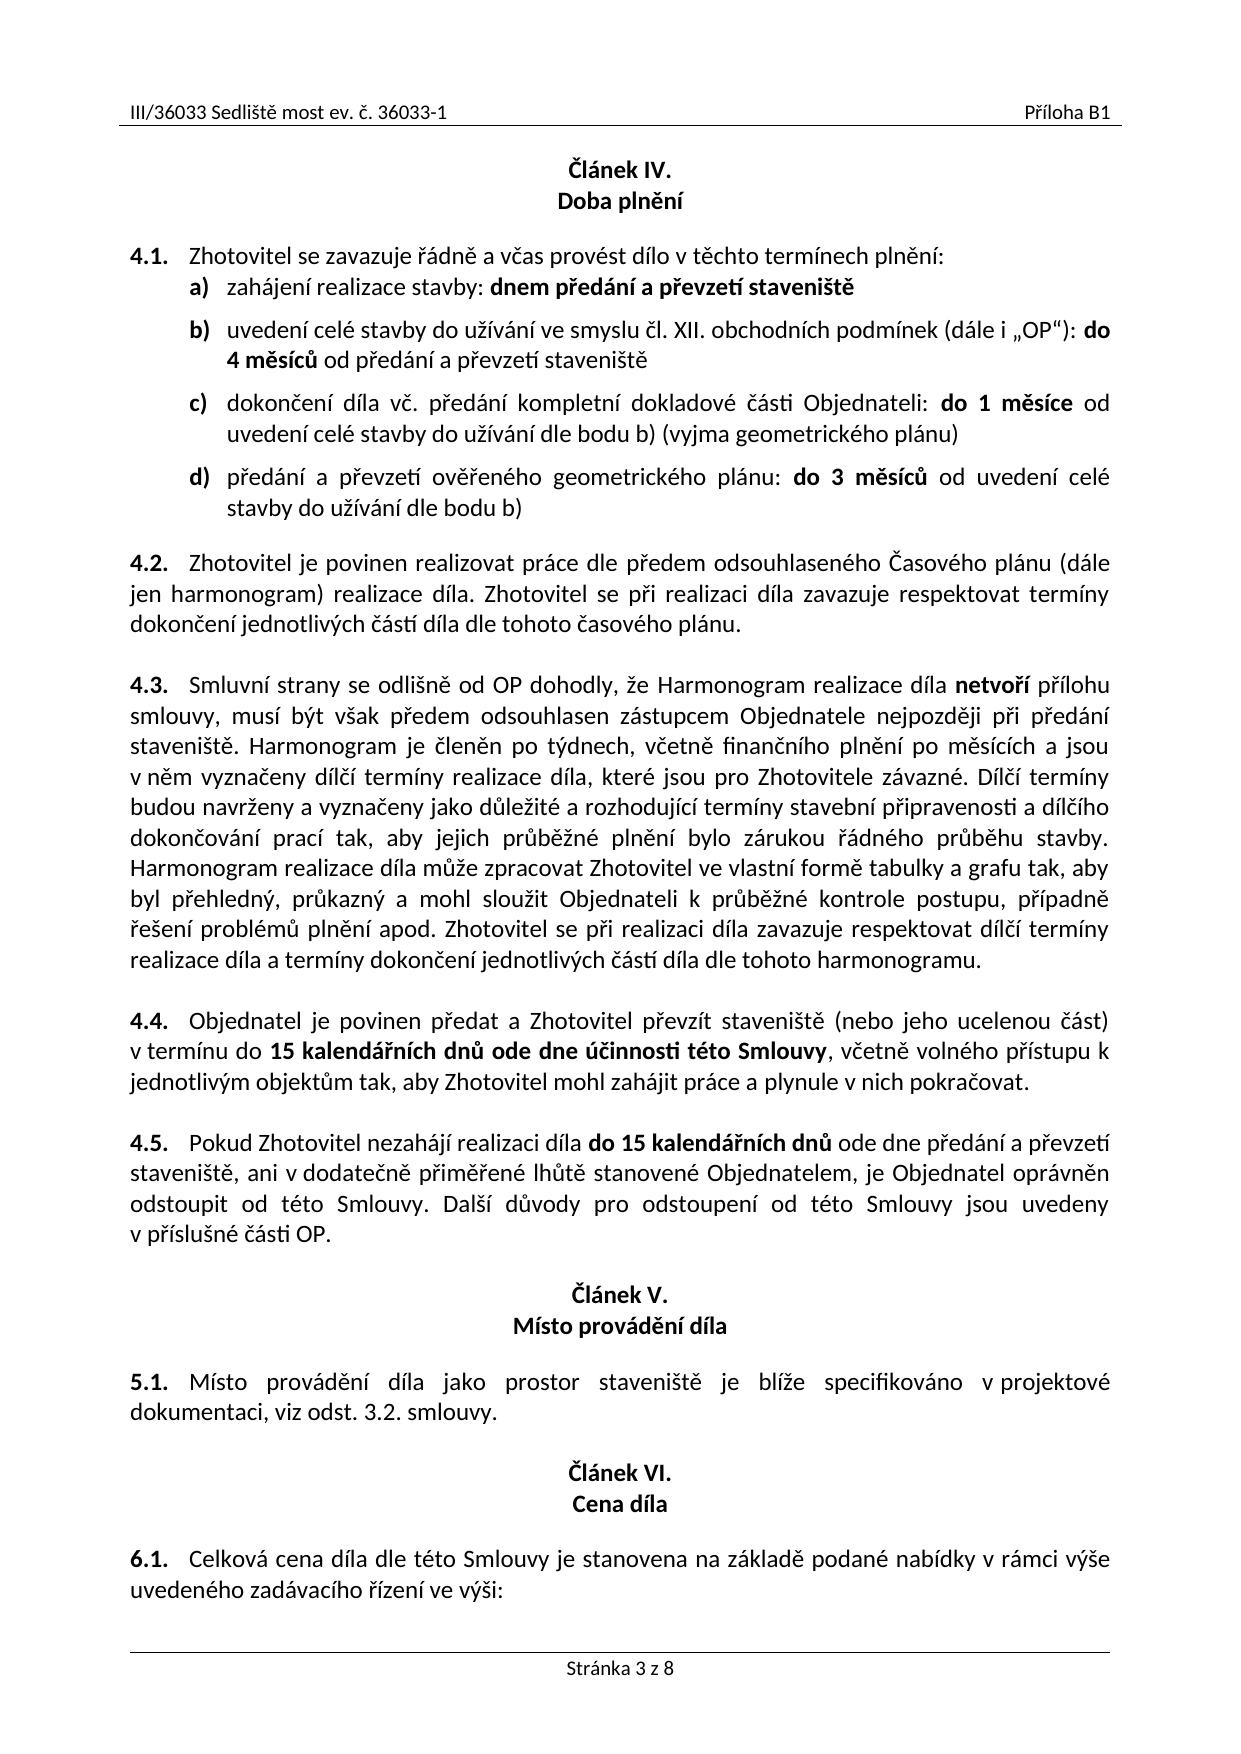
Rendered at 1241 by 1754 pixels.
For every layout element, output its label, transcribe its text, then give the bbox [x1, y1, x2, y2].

list Objednatel je povinen předat a Zhotovitel převzít staveniště (nebo jeho ucelenou část) v termínu do 15 kalendářních dnů ode dne účinnosti této Smlouvy, včetně volného přístupu k jednotlivým objektům tak, aby Zhotovitel mohl zahájit práce a plynule v nich pokračovat. [130, 1005, 1110, 1097]
subtitle Doba plnění [130, 185, 1110, 216]
subtitle Cena díla [130, 1488, 1110, 1518]
list Zhotovitel je povinen realizovat práce dle předem odsouhlaseného Časového plánu (dále jen harmonogram) realizace díla. Zhotovitel se při realizaci díla zavazuje respektovat termíny dokončení jednotlivých částí díla dle tohoto časového plánu. [130, 547, 1110, 639]
list předání a převzetí ověřeného geometrického plánu: do 3 měsíců od uvedení celé stavby do užívání dle bodu b) [189, 461, 1110, 522]
list Celková cena díla dle této Smlouvy je stanovena na základě podané nabídky v rámci výše uvedeného zadávacího řízení ve výši: [130, 1543, 1110, 1604]
subtitle Místo provádění díla [130, 1310, 1110, 1341]
text Článek VI. [130, 1457, 1110, 1488]
list Smluvní strany se odlišně od OP dohodly, že Harmonogram realizace díla netvoří přílohu smlouvy, musí být však předem odsouhlasen zástupcem Objednatele nejpozději při předání staveniště. Harmonogram je členěn po týdnech, včetně finančního plnění po měsících a jsou v něm vyznačeny dílčí termíny realizace díla, které jsou pro Zhotovitele závazné. Dílčí termíny budou navrženy a vyznačeny jako důležité a rozhodující termíny stavební připravenosti a dílčího dokončování prací tak, aby jejich průběžné plnění bylo zárukou řádného průběhu stavby. Harmonogram realizace díla může zpracovat Zhotovitel ve vlastní formě tabulky a grafu tak, aby byl přehledný, průkazný a mohl sloužit Objednateli k průběžné kontrole postupu, případně řešení problémů plnění apod. Zhotovitel se při realizaci díla zavazuje respektovat dílčí termíny realizace díla a termíny dokončení jednotlivých částí díla dle tohoto harmonogramu. [130, 669, 1110, 974]
list Pokud Zhotovitel nezahájí realizaci díla do 15 kalendářních dnů ode dne předání a převzetí staveniště, ani v dodatečně přiměřené lhůtě stanovené Objednatelem, je Objednatel oprávněn odstoupit od této Smlouvy. Další důvody pro odstoupení od této Smlouvy jsou uvedeny v příslušné části OP. [130, 1127, 1110, 1249]
list Místo provádění díla jako prostor staveniště je blíže specifikováno v projektové dokumentaci, viz odst. 3.2. smlouvy. [130, 1366, 1110, 1427]
list dokončení díla vč. předání kompletní dokladové části Objednateli: do 1 měsíce od uvedení celé stavby do užívání dle bodu b) (vyjma geometrického plánu) [189, 388, 1110, 449]
list uvedení celé stavby do užívání ve smyslu čl. XII. obchodních podmínek (dále i „OP“): do 4 měsíců od předání a převzetí staveniště [189, 314, 1110, 375]
list zahájení realizace stavby: dnem předání a převzetí staveniště [189, 271, 1110, 302]
subtitle Článek V. [130, 1280, 1110, 1310]
list Zhotovitel se zavazuje řádně a včas provést dílo v těchto termínech plnění: [130, 241, 1110, 271]
text Článek IV. [130, 154, 1110, 185]
